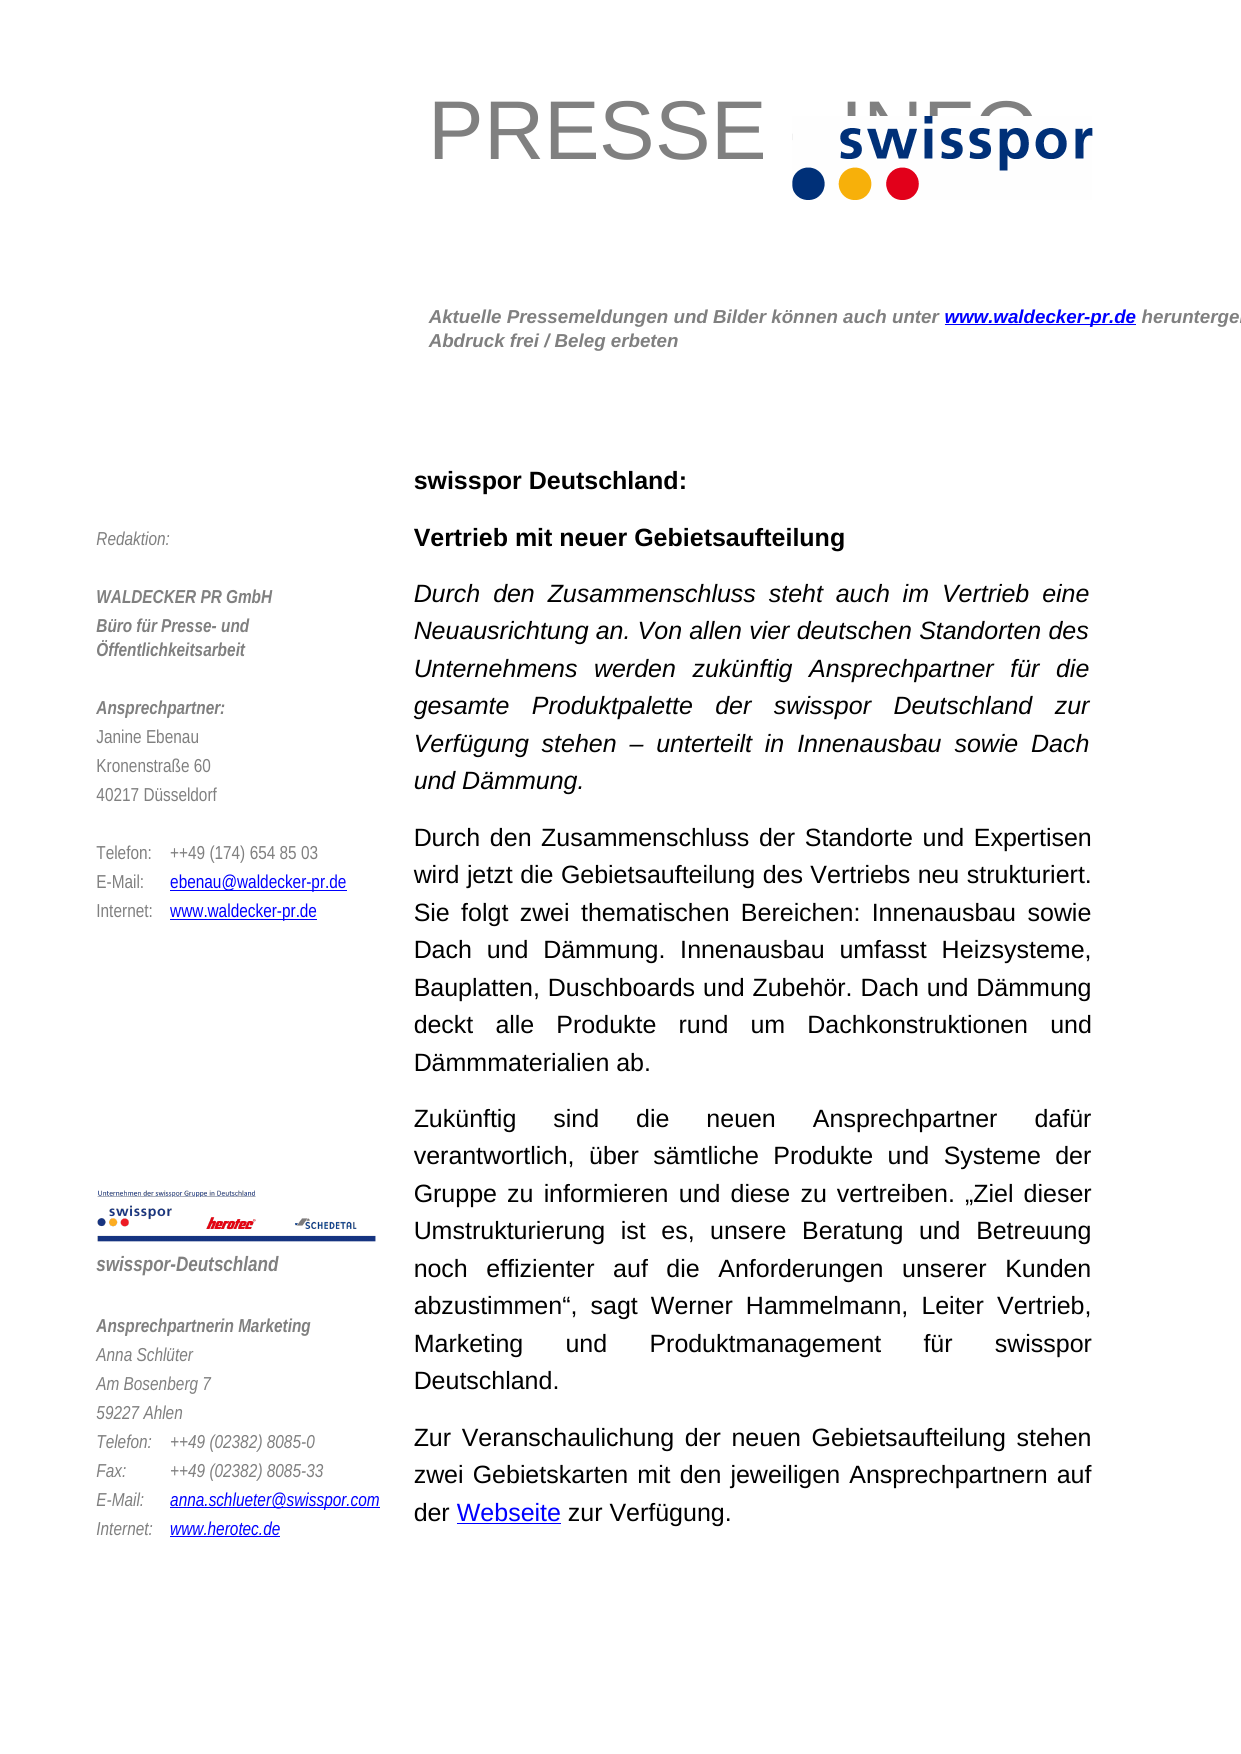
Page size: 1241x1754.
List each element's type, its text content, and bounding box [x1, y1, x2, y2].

picture [792, 116, 1093, 200]
text swisspor Deutschland: [413, 460, 1092, 497]
text Durch den Zusammenschluss der Standorte und Expertisen wird jetzt die Gebietsaufteilung des Vertriebs neu strukturiert. Sie folgt zwei thematischen Bereichen: Innenausbau sowie Dach und Dämmung. Innenausbau umfasst Heizsysteme, Bauplatten, Duschboards und Zubehör. Dach und Dämmung deckt alle Produkte rund um Dachkonstruktionen und Dämmmaterialien ab. [413, 816, 1092, 1078]
picture [96, 1189, 378, 1244]
text Zukünftig sind die neuen Ansprechpartner dafür verantwortlich, über sämtliche Produkte und Systeme der Gruppe zu informieren und diese zu vertreiben. „Ziel dieser Umstrukturierung ist es, unsere Beratung und Betreuung noch effizienter auf die Anforderungen unserer Kunden abzustimmen“, sagt Werner Hammelmann, Leiter Vertrieb, Marketing und Produktmanagement für swisspor Deutschland. [413, 1097, 1092, 1397]
text Zur Veranschaulichung der neuen Gebietsaufteilung stehen zwei Gebietskarten mit den jeweiligen Ansprechpartnern auf der Webseite zur Verfügung. [413, 1416, 1092, 1528]
text Durch den Zusammenschluss steht auch im Vertrieb eine Neuausrichtung an. Von allen vier deutschen Standorten des Unternehmens werden zukünftig Ansprechpartner für die gesamte Produktpalette der swisspor Deutschland zur Verfügung stehen – unterteilt in Innenausbau sowie Dach und Dämmung. [413, 572, 1092, 797]
text Vertrieb mit neuer Gebietsaufteilung [413, 516, 1092, 553]
